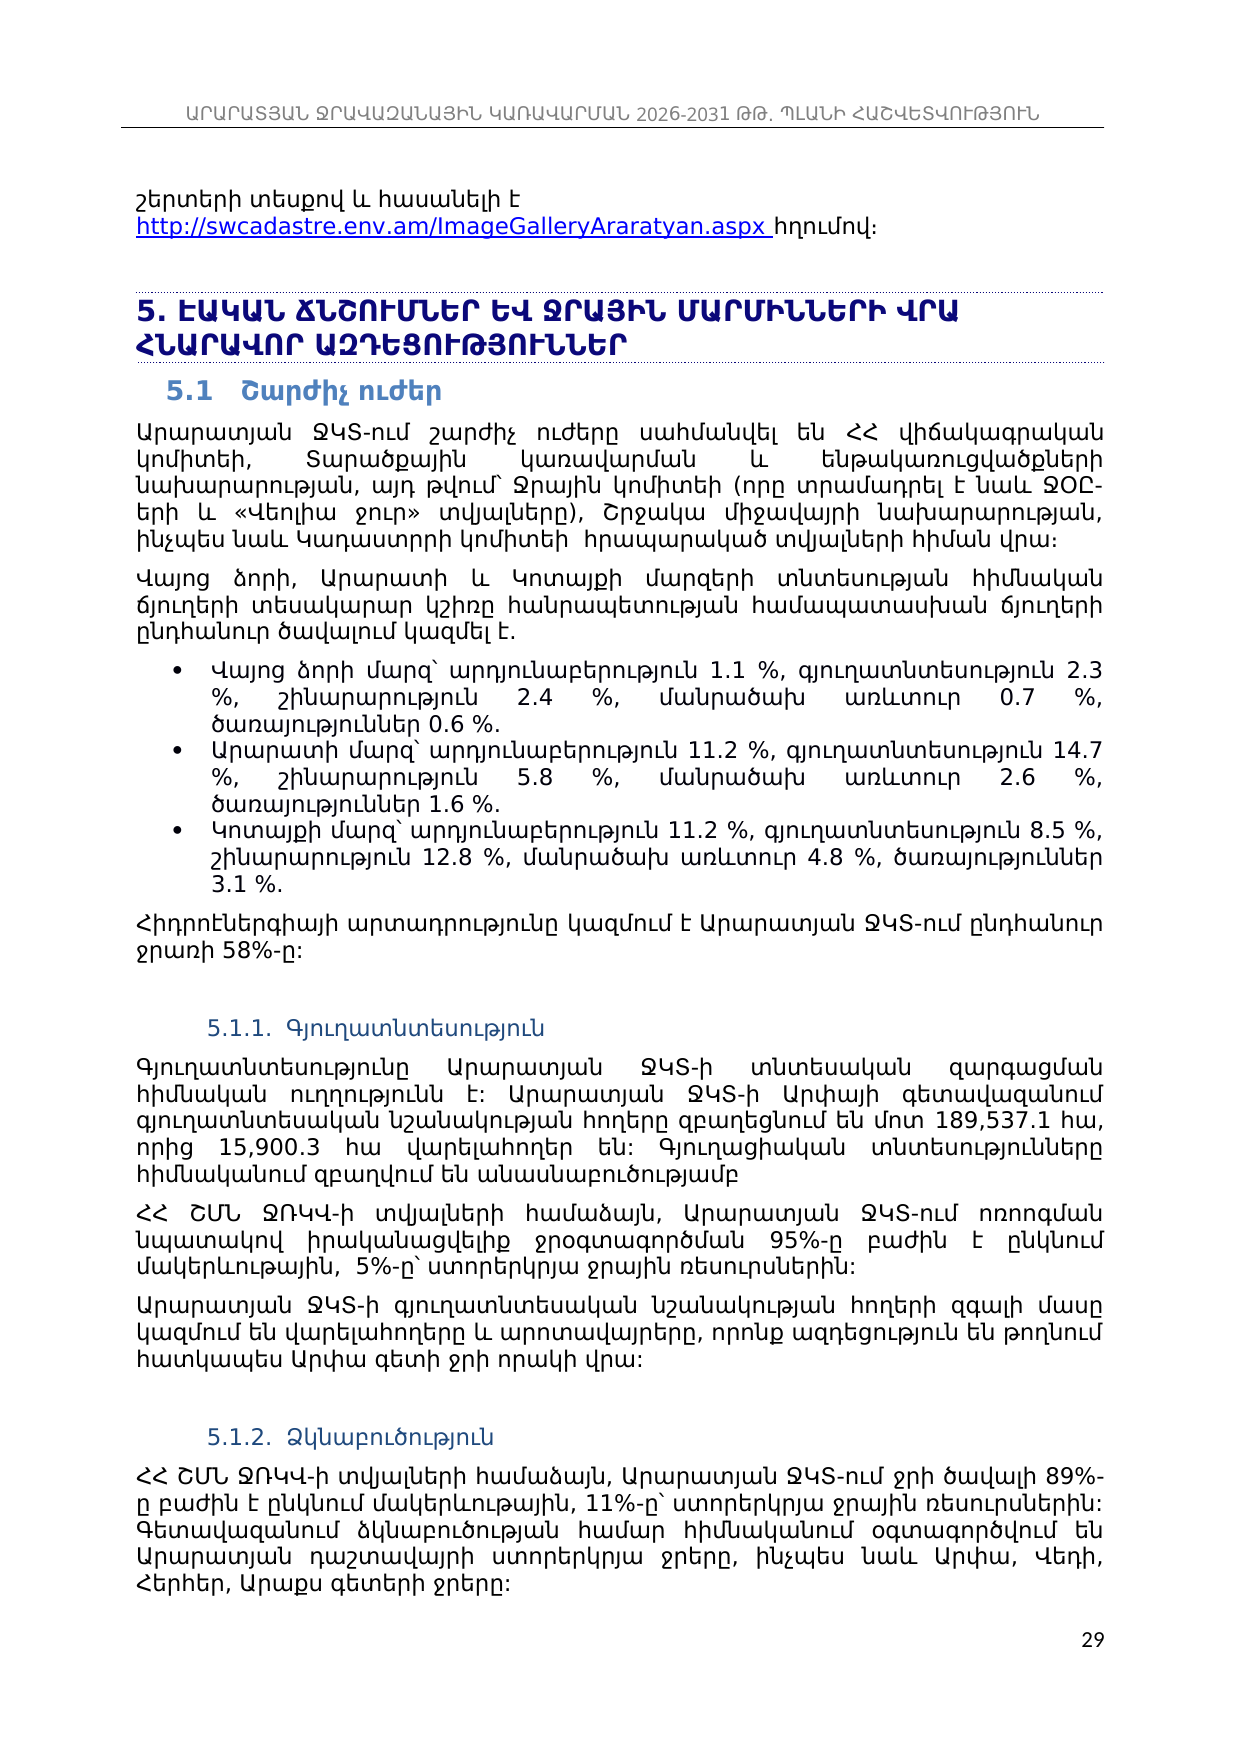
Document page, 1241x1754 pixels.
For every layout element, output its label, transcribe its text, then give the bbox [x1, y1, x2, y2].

list Կոտայքի մարզ՝ արդյունաբերություն 11.2 %, գյուղատնտեսություն 8.5 %, շինարարություն 12.8 %, մանրածախ առևտուր 4.8 %, ծառայություններ 3.1 %. [173, 818, 1104, 898]
list Գյուղատնտեսություն [207, 1015, 1104, 1042]
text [136, 187, 1104, 240]
text Արարատյան ՋԿՏ-ում շարժիչ ուժերը սահմանվել են ՀՀ վիճակագրական կոմիտեի, Տարածքային կառավարման և ենթակառուցվածքների նախարարության, այդ թվում՝ Ջրային կոմիտեի (որը տրամադրել է նաև ՋՕԸ-երի և «Վեոլիա ջուր» տվյալները), Շրջակա միջավայրի նախարարության, ինչպես նաև Կադաստրրի կոմիտեի հրապարակած տվյալների հիման վրա։ [136, 419, 1104, 553]
text Վայոց ձորի, Արարատի և Կոտայքի մարզերի տնտեսության հիմնական ճյուղերի տեսակարար կշիռը հանրապետության համապատասխան ճյուղերի ընդհանուր ծավալում կազմել է. [136, 565, 1104, 645]
list Արարատի մարզ՝ արդյունաբերություն 11.2 %, գյուղատնտեսություն 14.7 %, շինարարություն 5.8 %, մանրածախ առևտուր 2.6 %, ծառայություններ 1.6 %. [173, 738, 1104, 818]
text Արարատյան ՋԿՏ-ի գյուղատնտեսական նշանակության հողերի զգալի մասը կազմում են վարելահողերը և արոտավայրերը, որոնք ազդեցություն են թողնում հատկապես Արփա գետի ջրի որակի վրա: [136, 1293, 1104, 1373]
list Վայոց ձորի մարզ՝ արդյունաբերություն 1.1 %, գյուղատնտեսություն 2.3 %, շինարարություն 2.4 %, մանրածախ առևտուր 0.7 %, ծառայություններ 0.6 %. [173, 658, 1104, 738]
text ՀՀ ՇՄՆ ՋՌԿՎ-ի տվյալների համաձայն, Արարատյան ՋԿՏ-ում ջրի ծավալի 89%-ը բաժին է ընկնում մակերևութային, 11%-ը՝ ստորերկրյա ջրային ռեսուրսներին: Գետավազանում ձկնաբուծության համար հիմնականում օգտագործվում են Արարատյան դաշտավայրի ստորերկրյա ջրերը, ինչպես նաև Արփա, Վեդի, Հերհեր, Արաքս գետերի ջրերը: [136, 1463, 1104, 1597]
text Գյուղատնտեսությունը Արարատյան ՋԿՏ-ի տնտեսական զարգացման հիմնական ուղղությունն է: Արարատյան ՋԿՏ-ի Արփայի գետավազանում գյուղատնտեսական նշանակության հողերը զբաղեցնում են մոտ 189,537.1 հա, որից 15,900.3 հա վարելահողեր են: Գյուղացիական տնտեսությունները հիմնականում զբաղվում են անասնաբուծությամբ [136, 1054, 1104, 1188]
subtitle Շարժիչ ուժեր [165, 375, 1104, 407]
text Հիդրոէներգիայի արտադրությունը կազմում է Արարատյան ՋԿՏ-ում ընդհանուր ջրառի 58%-ը: [136, 910, 1104, 963]
list Ձկնաբուծություն [207, 1424, 1104, 1451]
text ՀՀ ՇՄՆ ՋՌԿՎ-ի տվյալների համաձայն, Արարատյան ՋԿՏ-ում ոռոոգման նպատակով իրականացվելիք ջրօգտագործման 95%-ը բաժին է ընկնում մակերևութային, 5%-ը՝ ստորերկրյա ջրային ռեսուրսներին: [136, 1200, 1104, 1280]
subtitle 5. ԷԱԿԱՆ ՃՆՇՈՒՄՆԵՐ ԵՎ ՋՐԱՅԻՆ ՄԱՐՄԻՆՆԵՐԻ ՎՐԱ ՀՆԱՐԱՎՈՐ ԱԶԴԵՑՈՒԹՅՈՒՆՆԵՐ [136, 292, 1104, 363]
